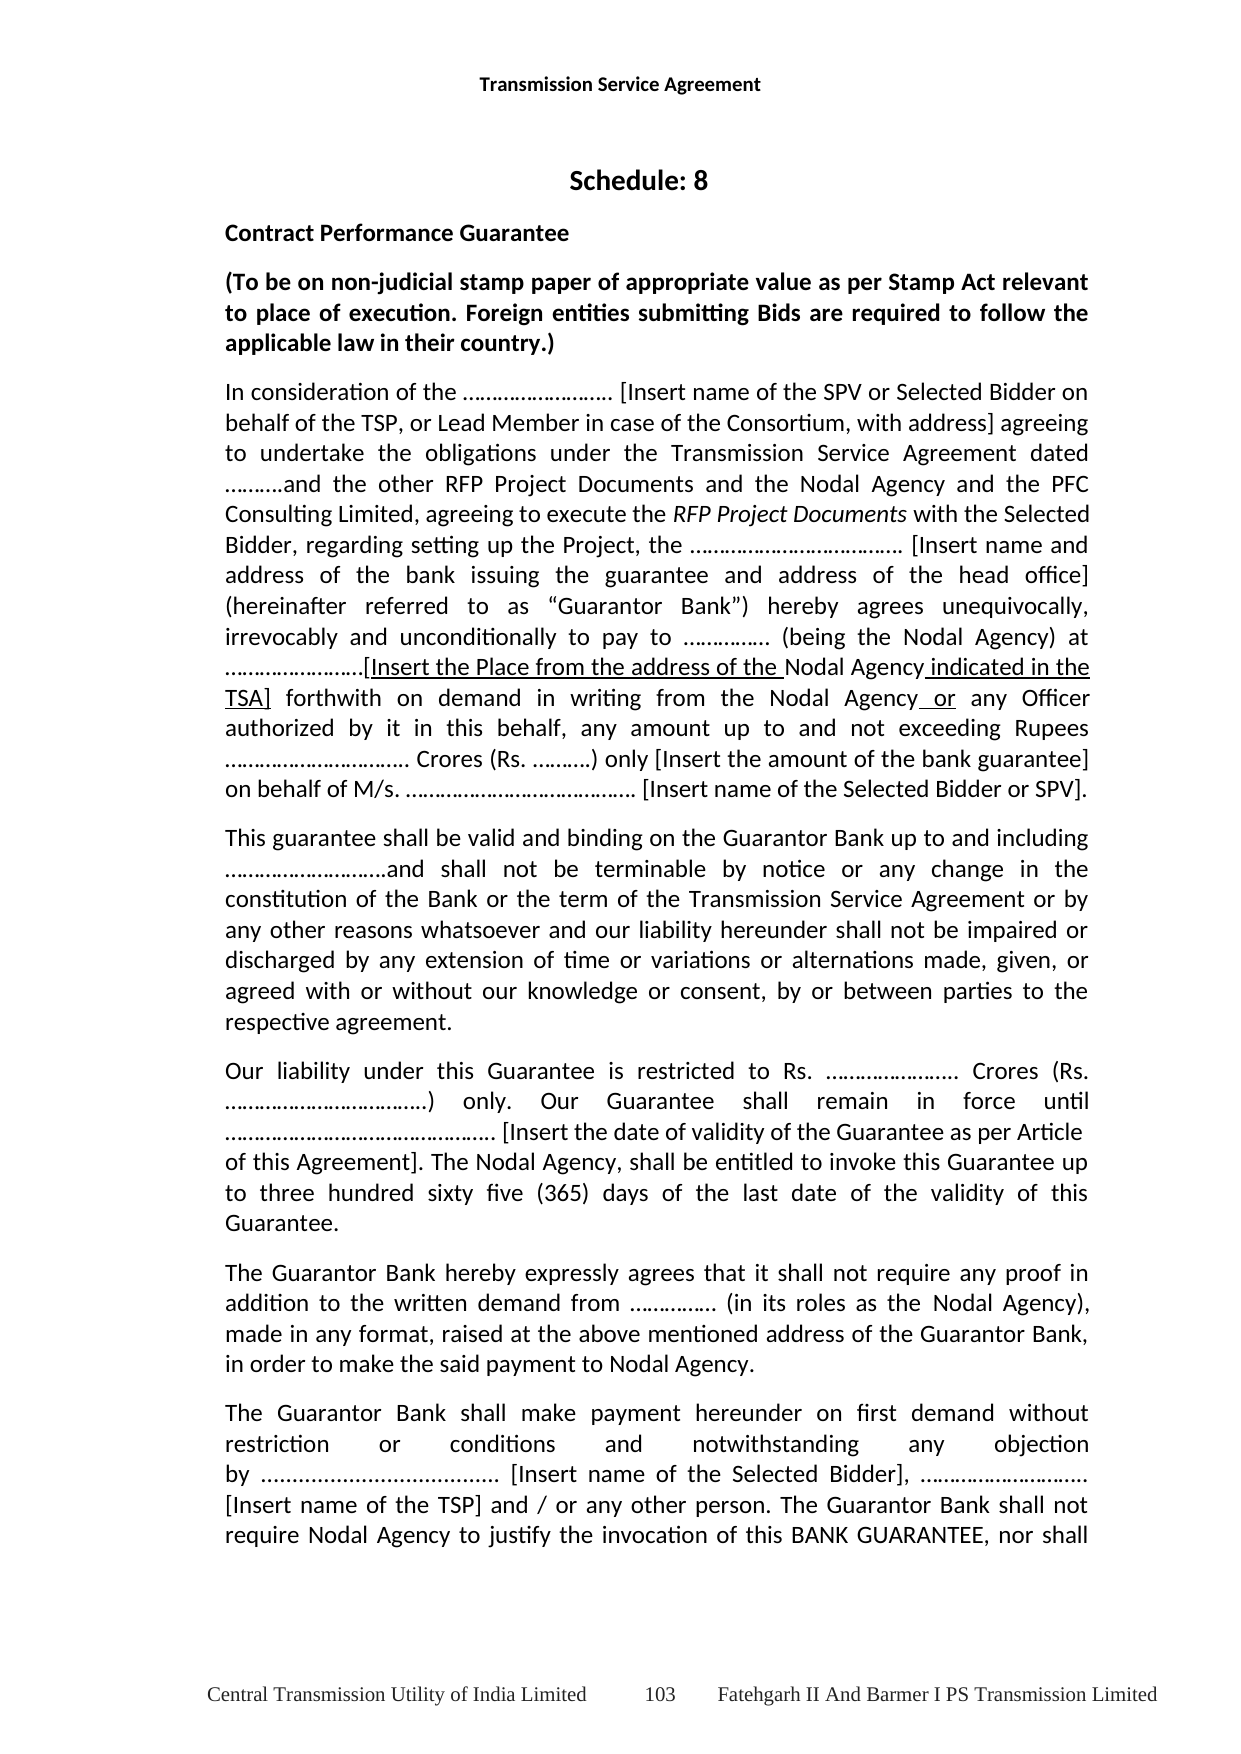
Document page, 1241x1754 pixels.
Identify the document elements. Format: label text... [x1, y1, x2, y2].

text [225, 1398, 1090, 1550]
text Bid dated 16.01.2025 and 07.02.2025 shall be an integral part of this Agreement.Schedule: 8 [187, 162, 1090, 198]
text (To be on non-judicial stamp paper of appropriate value as per Stamp Act relevant to place of execution. Foreign entities submitting Bids are required to follow the applicable law in their country.) [225, 266, 1090, 358]
text This guarantee shall be valid and binding on the Guarantor Bank up to and including ……………………….and shall not be terminable by notice or any change in the constitution of the Bank or the term of the Transmission Service Agreement or by any other reasons whatsoever and our liability hereunder shall not be impaired or discharged by any extension of time or variations or alternations made, given, or agreed with or without our knowledge or consent, by or between parties to the respective agreement. [225, 822, 1090, 1036]
text In consideration of the …………………….. [Insert name of the SPV or Selected Bidder on behalf of the TSP, or Lead Member in case of the Consortium, with address] agreeing to undertake the obligations under the Transmission Service Agreement dated ……….and the other RFP Project Documents and the Nodal Agency and the PFC Consulting Limited, agreeing to execute the RFP Project Documents with the Selected Bidder, regarding setting up the Project, the ………………………………. [Insert name and address of the bank issuing the guarantee and address of the head office] (hereinafter referred to as “Guarantor Bank”) hereby agrees unequivocally, irrevocably and unconditionally to pay to …………… (being the Nodal Agency) at ……………………[Insert the Place from the address of the Nodal Agency indicated in the TSA] forthwith on demand in writing from the Nodal Agency or any Officer authorized by it in this behalf, any amount up to and not exceeding Rupees ………………………….. Crores (Rs. ……….) only [Insert the amount of the bank guarantee] on behalf of M/s. …………………………………. [Insert name of the Selected Bidder or SPV]. [225, 376, 1090, 804]
text The Guarantor Bank hereby expressly agrees that it shall not require any proof in addition to the written demand from …………… (in its roles as the Nodal Agency), made in any format, raised at the above mentioned address of the Guarantor Bank, in order to make the said payment to Nodal Agency. [225, 1257, 1090, 1379]
text Contract Performance Guarantee [225, 217, 1090, 247]
text Our liability under this Guarantee is restricted to Rs. ………………….. Crores (Rs. ……………………………..) only. Our Guarantee shall remain in force until ……………………………………….. [Insert the date of validity of the Guarantee as per Article 0 of this Agreement]. The Nodal Agency, shall be entitled to invoke this Guarantee up to three hundred sixty five (365) days of the last date of the validity of this Guarantee. [225, 1055, 1090, 1238]
